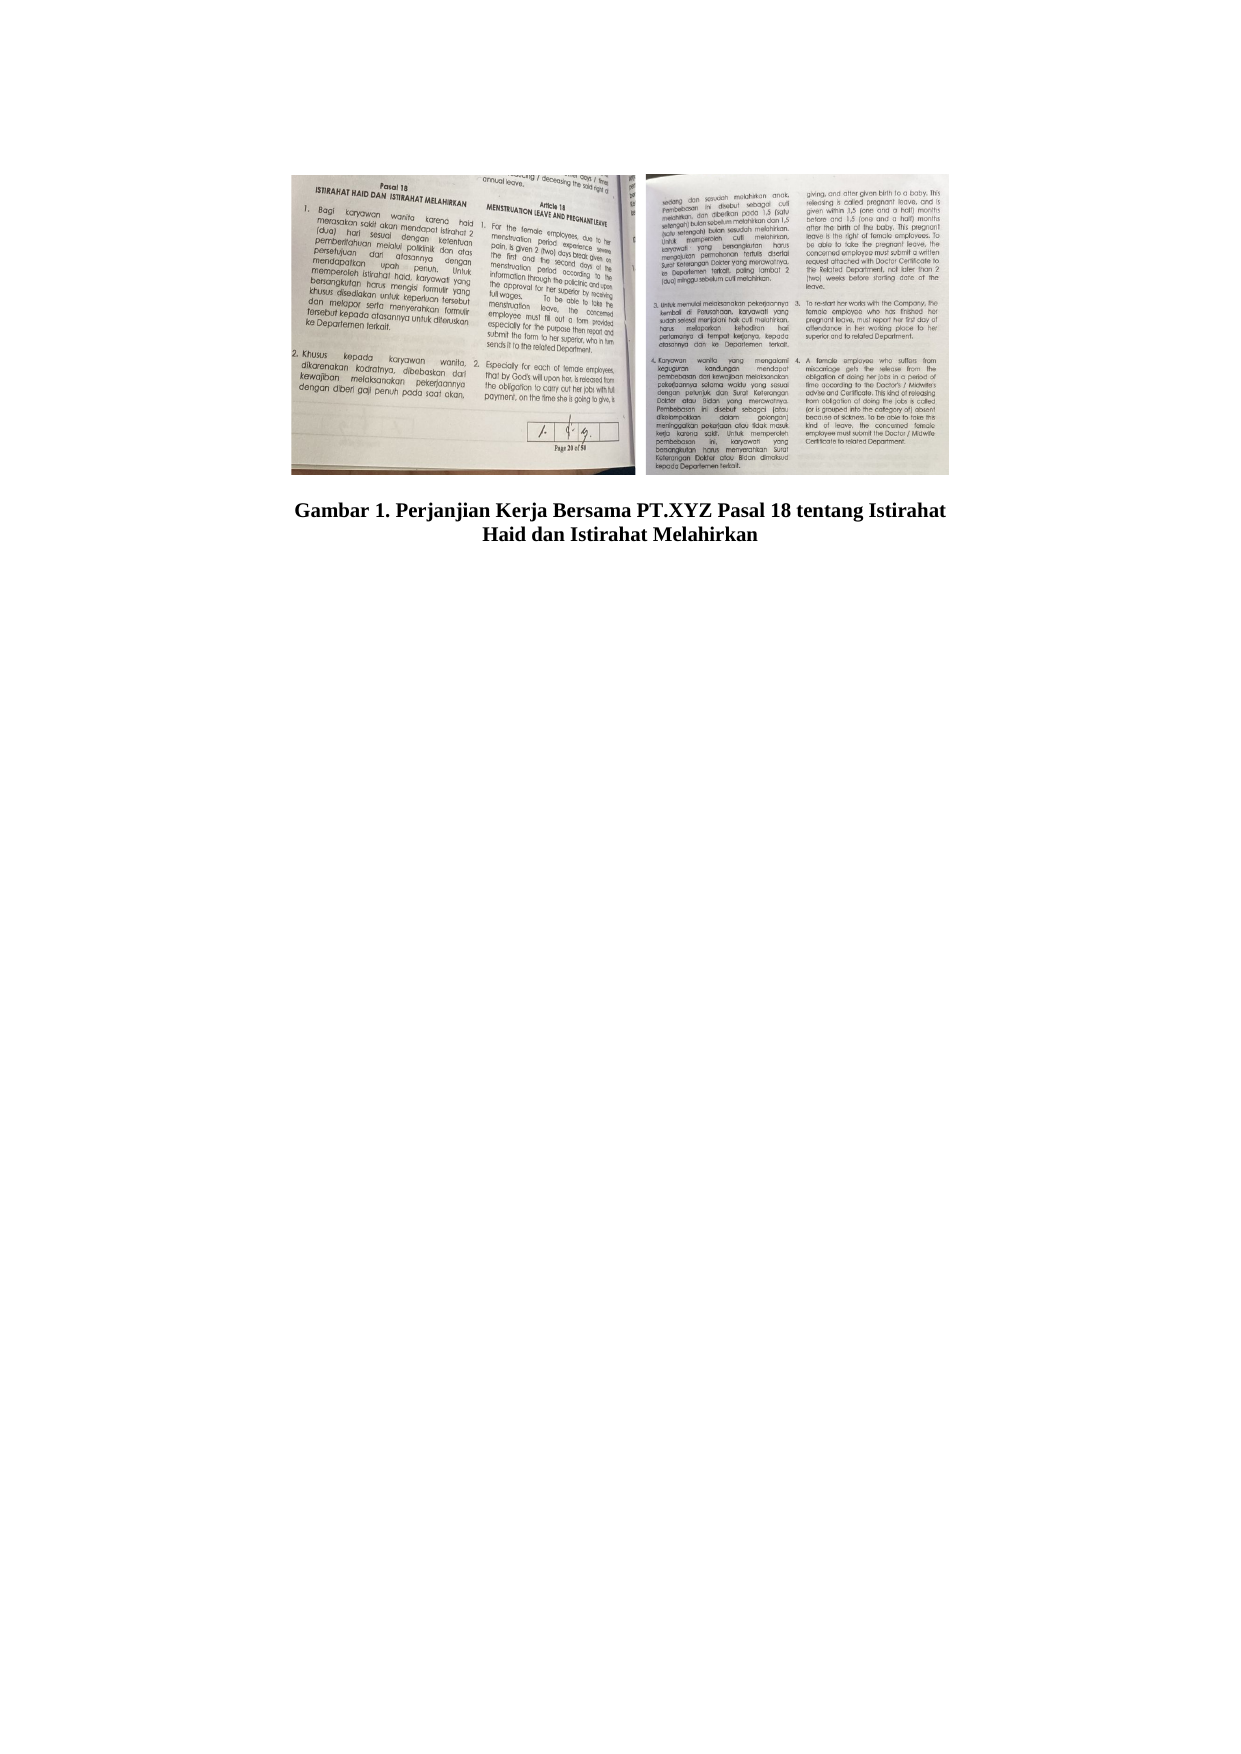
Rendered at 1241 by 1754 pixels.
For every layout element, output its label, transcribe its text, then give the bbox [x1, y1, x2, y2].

text Gambar 1. Perjanjian Kerja Bersama PT.XYZ Pasal 18 tentang Istirahat [150, 498, 1090, 522]
picture [291, 175, 636, 475]
picture [645, 174, 949, 475]
text Haid dan Istirahat Melahirkan [150, 522, 1090, 546]
